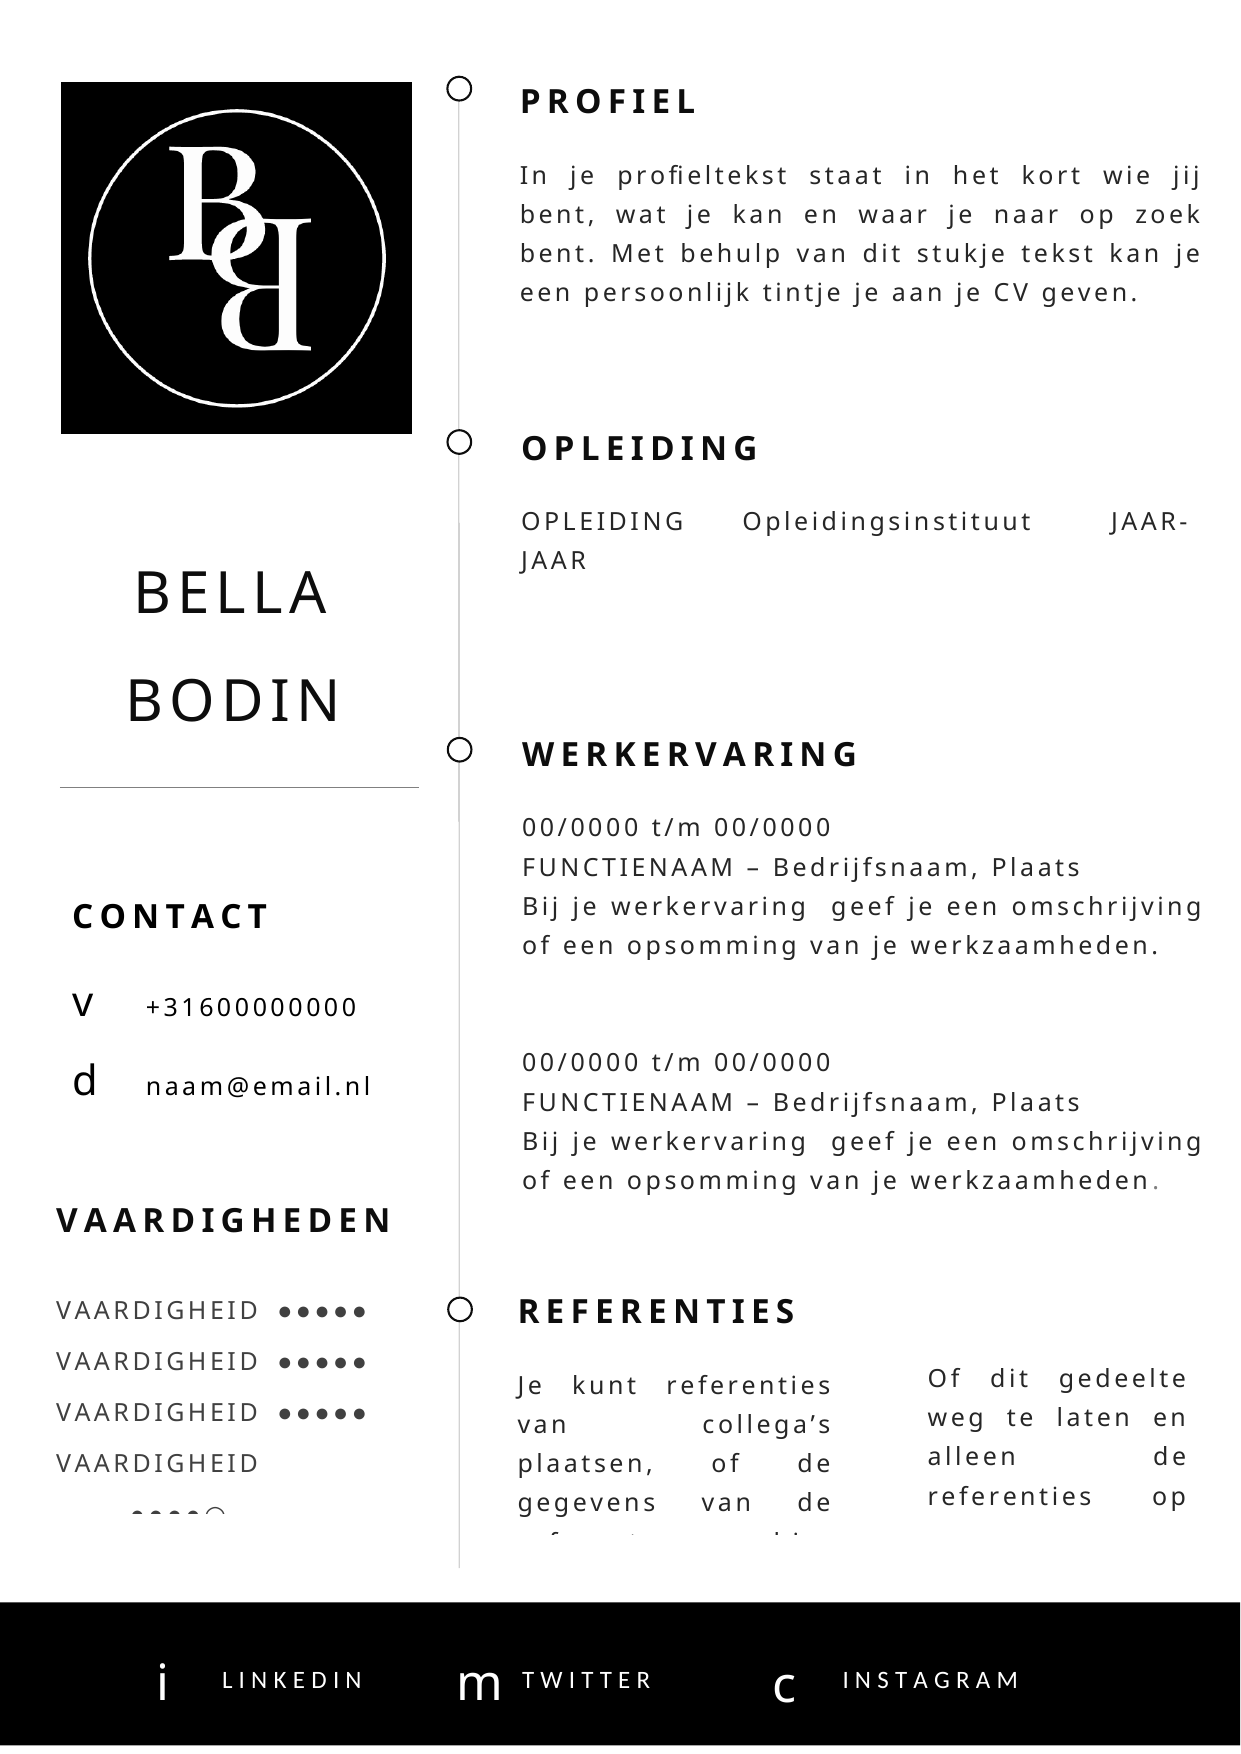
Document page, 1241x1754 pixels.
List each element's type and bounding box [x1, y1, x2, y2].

picture [61, 82, 412, 434]
